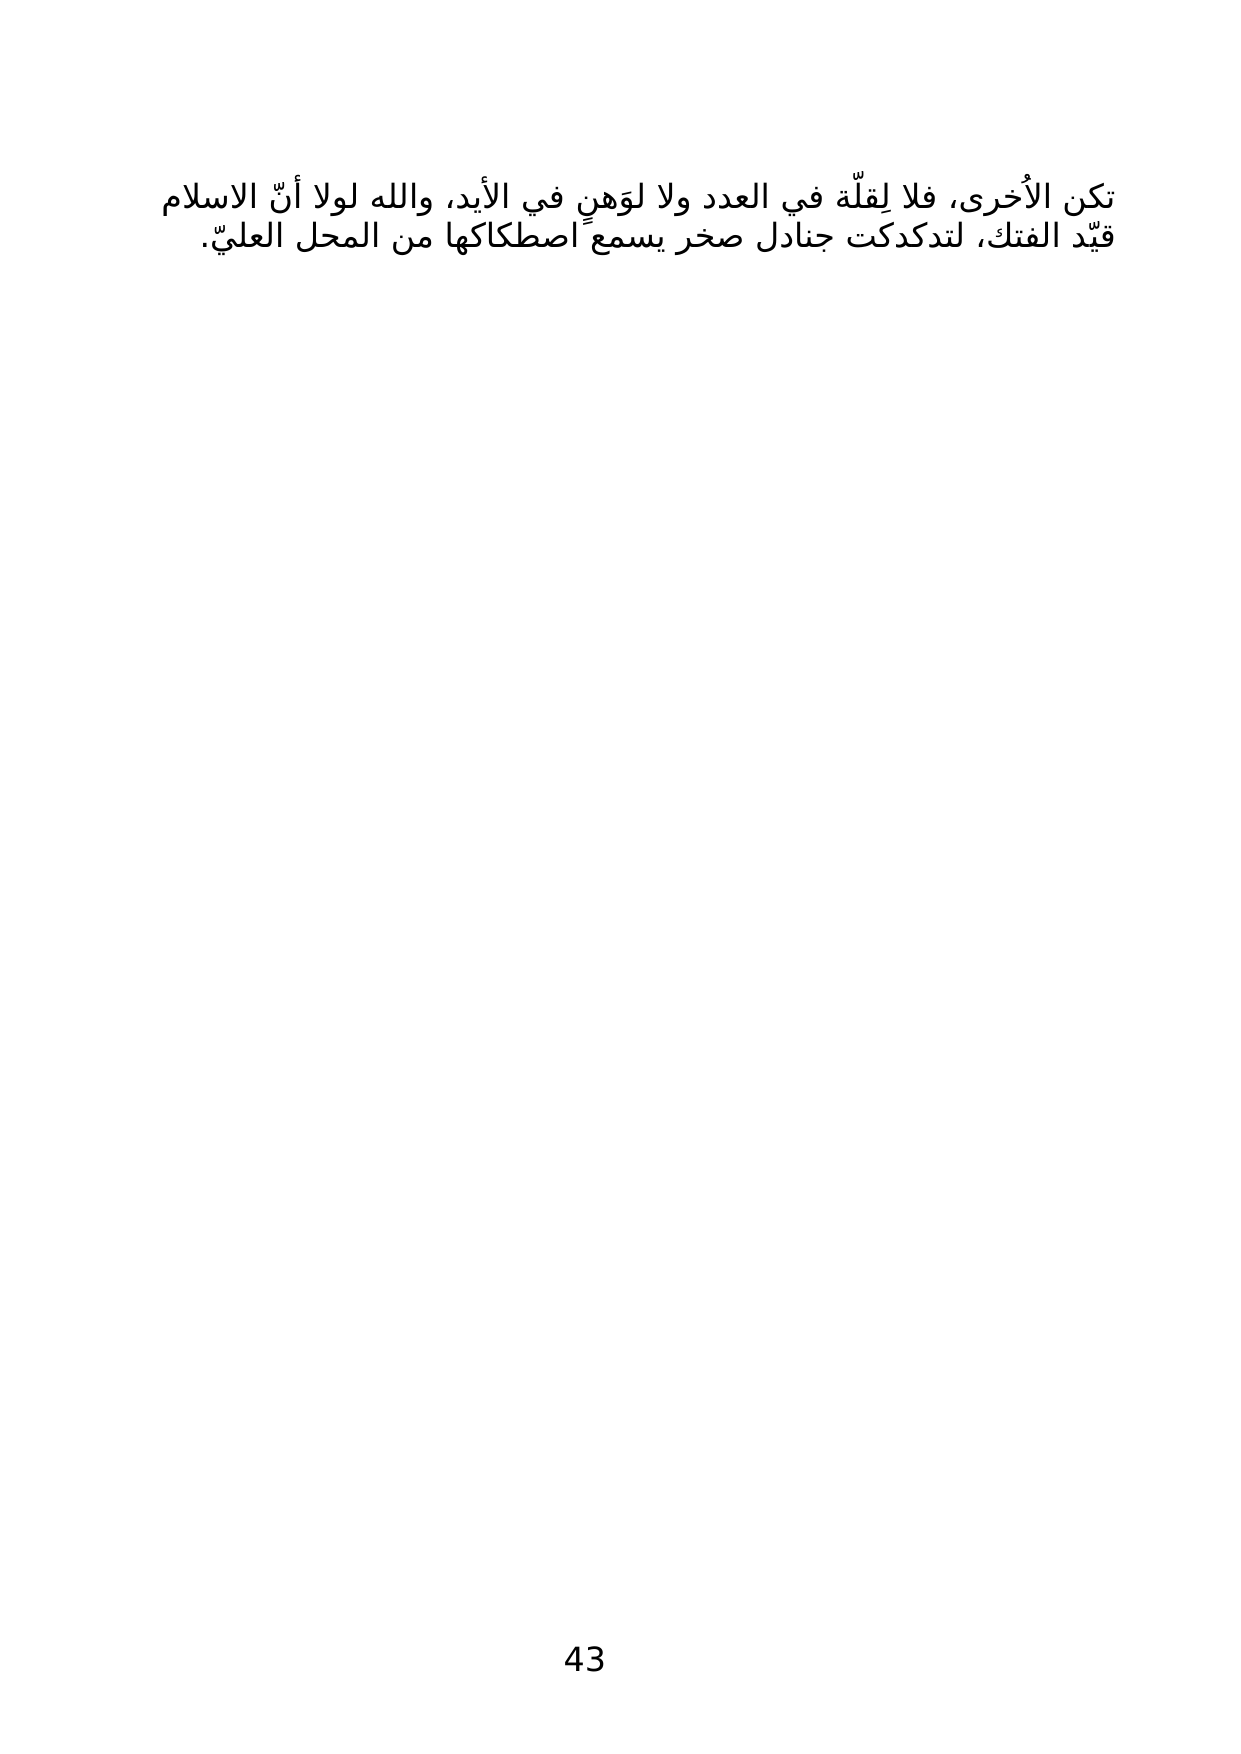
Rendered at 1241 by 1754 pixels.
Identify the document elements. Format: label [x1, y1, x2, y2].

text [112, 177, 1116, 255]
